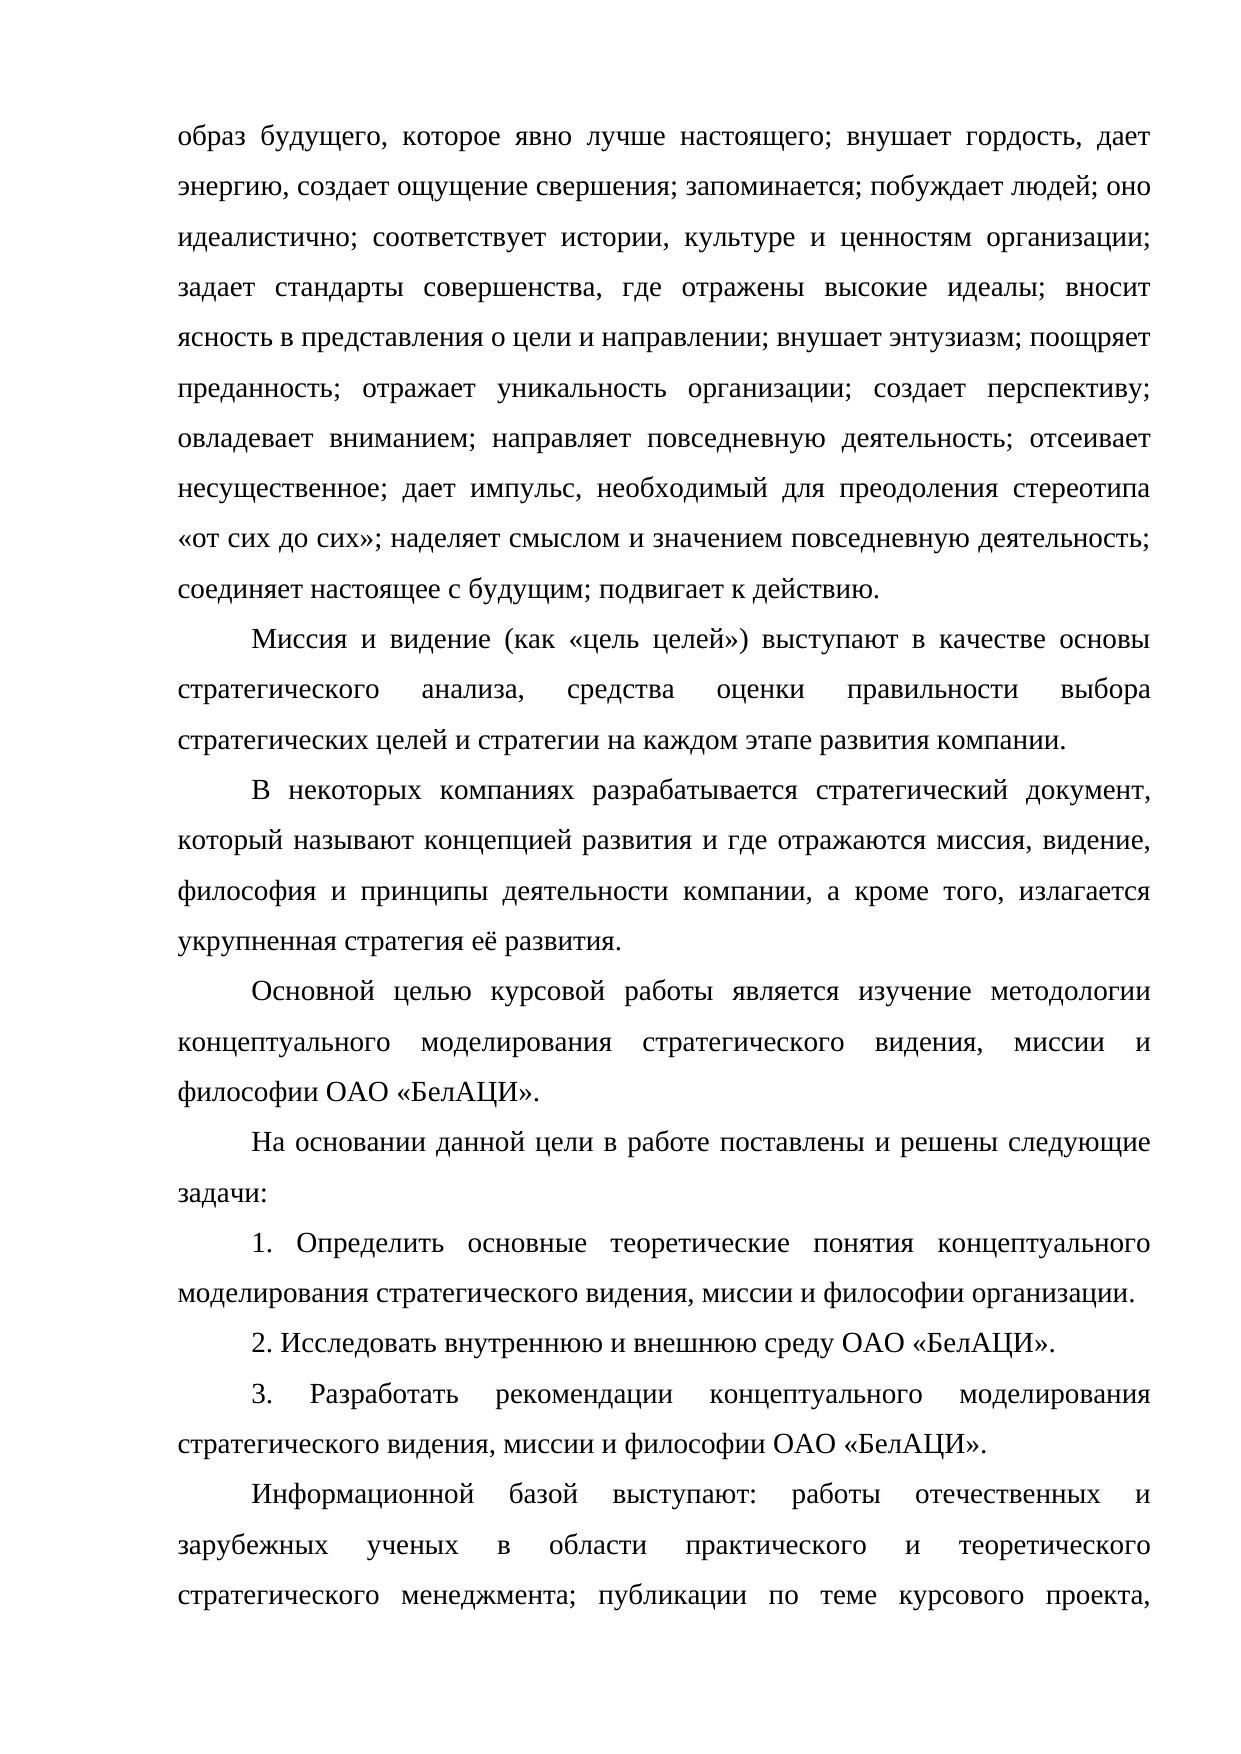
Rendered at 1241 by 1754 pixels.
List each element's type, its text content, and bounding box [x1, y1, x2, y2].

text Миссия и видение (как «цель целей») выступают в качестве основы стратегического анализа, средства оценки правильности выбора стратегических целей и стратегии на каждом этапе развития компании. [177, 621, 1152, 755]
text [177, 1477, 1152, 1611]
text В некоторых компаниях разрабатывается стратегический документ, который называют концепцией развития и где отражаются миссия, видение, философия и принципы деятельности компании, а кроме того, излагается укрупненная стратегия её развития. [177, 772, 1152, 957]
text 1. Определить основные теоретические понятия концептуального моделирования стратегического видения, миссии и философии организации. [177, 1225, 1152, 1309]
text На основании данной цели в работе поставлены и решены следующие задачи: [177, 1124, 1152, 1208]
text Основной целью курсовой работы является изучение методологии концептуального моделирования стратегического видения, миссии и философии ОАО «БелАЦИ». [177, 973, 1152, 1108]
text 2. Исследовать внутреннюю и внешнюю среду ОАО «БелАЦИ». [177, 1326, 1152, 1359]
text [177, 118, 1152, 604]
text 3. Разработать рекомендации концептуального моделирования стратегического видения, миссии и философии ОАО «БелАЦИ». [177, 1376, 1152, 1460]
